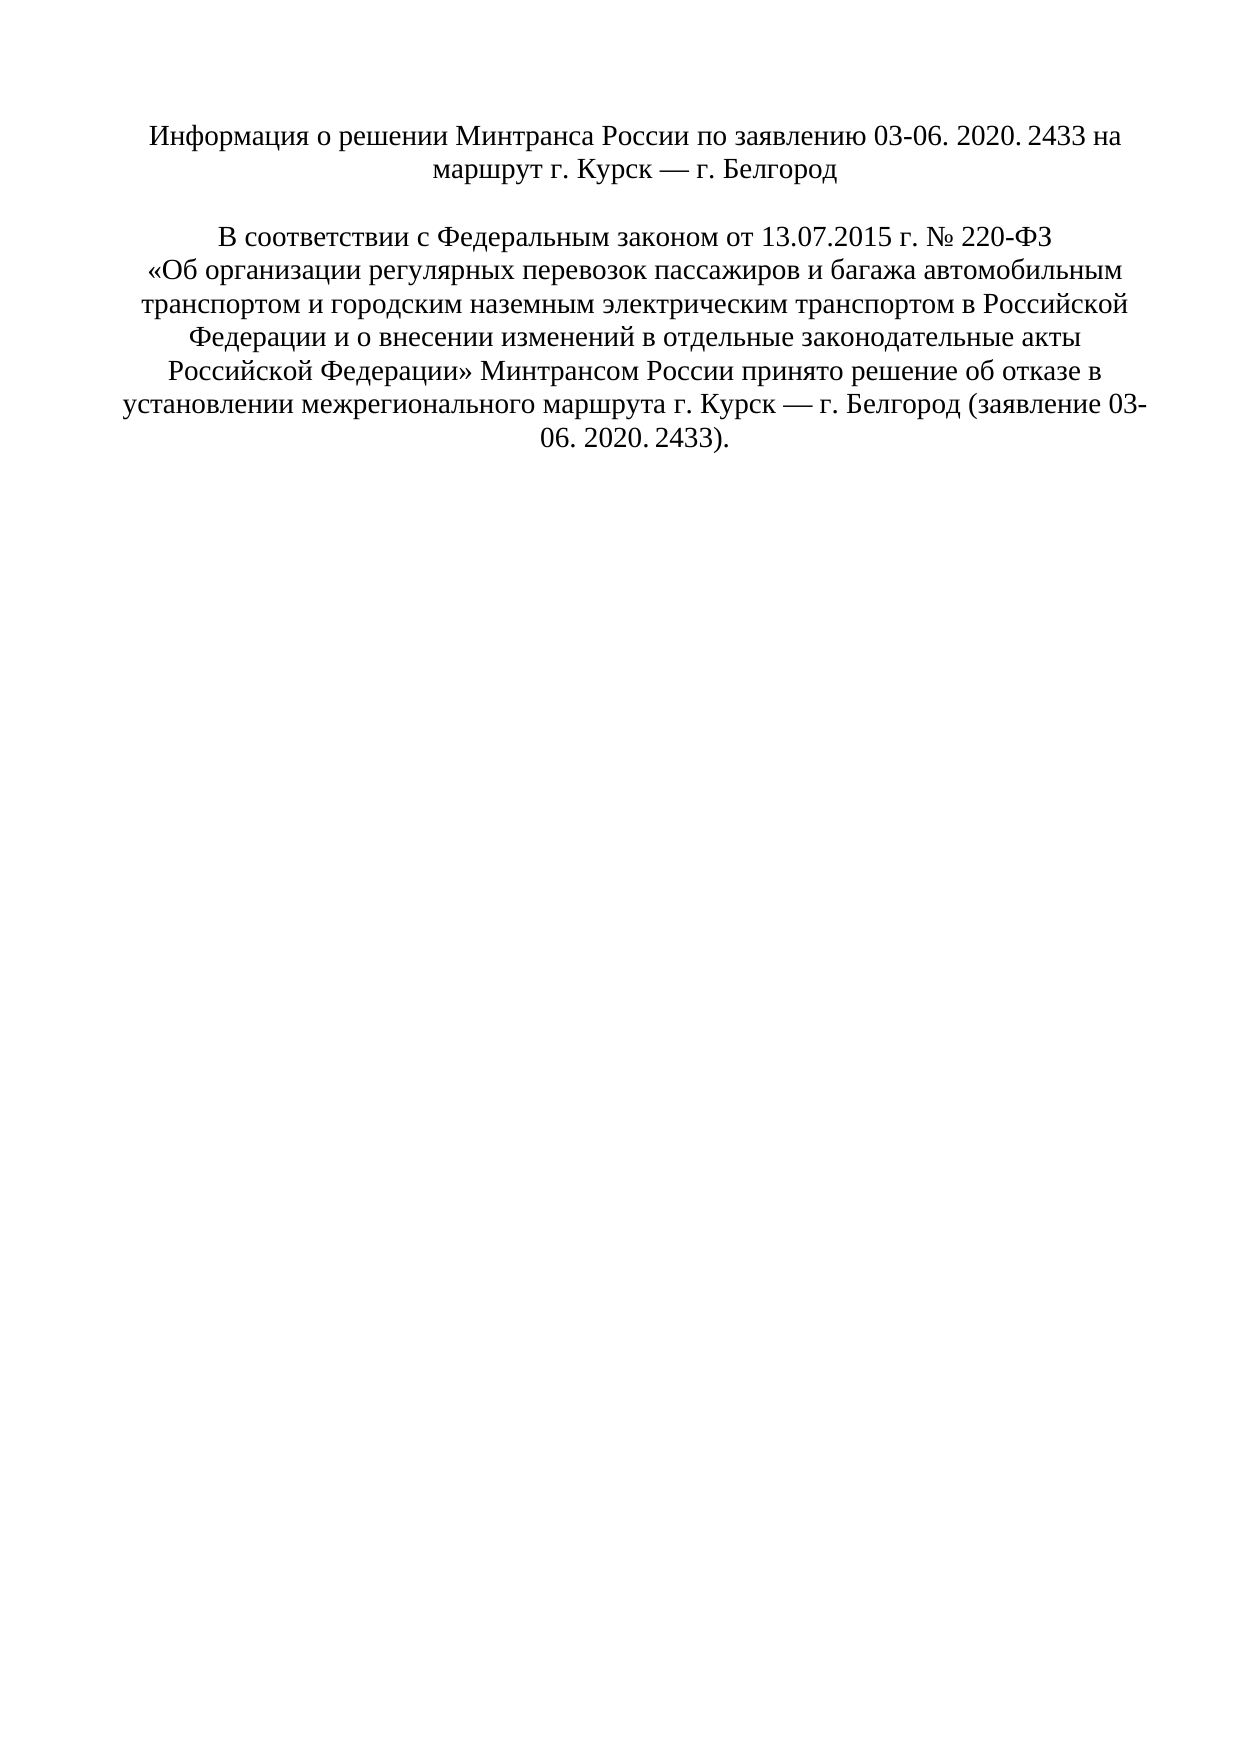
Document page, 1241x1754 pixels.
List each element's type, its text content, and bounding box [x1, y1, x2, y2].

text В соответствии с Федеральным законом от 13.07.2015 г. № 220-ФЗ «Об организации регулярных перевозок пассажиров и багажа автомобильным транспортом и городским наземным электрическим транспортом в Российской Федерации и о внесении изменений в отдельные законодательные акты Российской Федерации» Минтрансом России принято решение об отказе в установлении межрегионального маршрута г. Курск — г. Белгород (заявление 03-06. 2020. 2433). [118, 219, 1152, 453]
text Информация о решении Минтранса России по заявлению 03-06. 2020. 2433 на маршрут г. Курск — г. Белгород [118, 118, 1152, 185]
